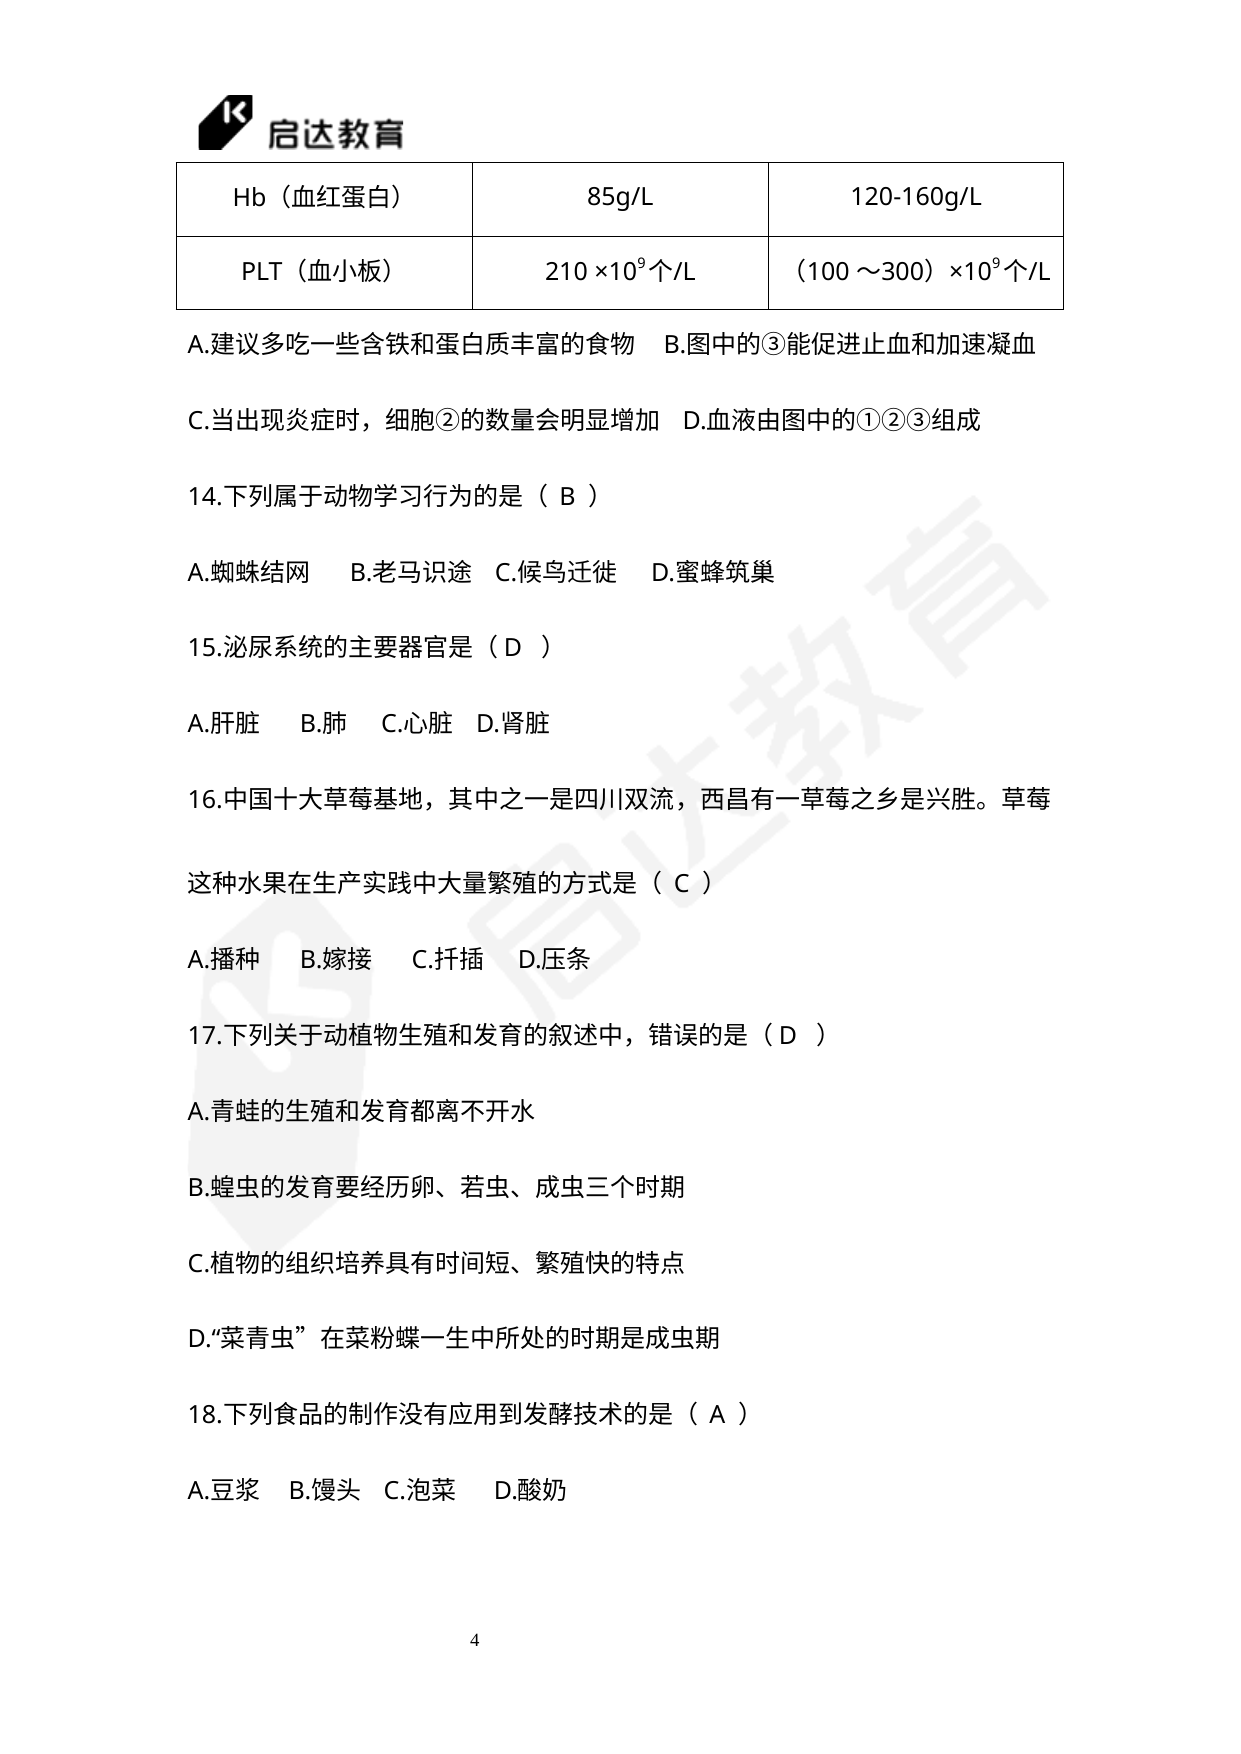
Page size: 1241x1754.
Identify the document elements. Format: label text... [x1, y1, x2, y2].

table_cell PLT（血小板） [177, 237, 472, 309]
table_cell 85g/L [473, 163, 768, 236]
text 16.中国十大草莓基地，其中之一是四川双流，西昌有一草莓之乡是兴胜。草莓这种水果在生产实践中大量繁殖的方式是（ C ） [187, 765, 1053, 914]
picture [198, 95, 404, 150]
table_cell （100 〜300）×109个/L [769, 237, 1063, 309]
text 17.下列关于动植物生殖和发育的叙述中，错误的是（ D ） [187, 1001, 1053, 1066]
table_cell Hb（血红蛋白） [177, 163, 472, 236]
text A.豆浆 B.馒头 C.泡菜 D.酸奶 [187, 1456, 1053, 1521]
text B.蝗虫的发育要经历卵、若虫、成虫三个时期 [187, 1153, 1053, 1218]
text 14.下列属于动物学习行为的是（ B ） [187, 462, 1053, 527]
text A.建议多吃一些含铁和蛋白质丰富的食物 B.图中的③能促进止血和加速凝血 [187, 310, 1053, 375]
text A.蜘蛛结网 B.老马识途 C.候鸟迁徙 D.蜜蜂筑巢 [187, 538, 1053, 603]
text A.播种 B.嫁接 C.扦插 D.压条 [187, 925, 1053, 990]
text A.肝脏 B.肺 C.心脏 D.肾脏 [187, 689, 1053, 754]
text 18.下列食品的制作没有应用到发酵技术的是（ A ） [187, 1380, 1053, 1445]
text A.青蛙的生殖和发育都离不开水 [187, 1077, 1053, 1142]
text D.“菜青虫”在菜粉蝶一生中所处的时期是成虫期 [187, 1304, 1053, 1369]
table_cell 210 ×109个/L [473, 237, 768, 309]
table_cell 120-160g/L [769, 163, 1063, 236]
text C.植物的组织培养具有时间短、繁殖快的特点 [187, 1229, 1053, 1294]
text 15.泌尿系统的主要器官是（ D ） [187, 613, 1053, 678]
text C.当出现炎症时，细胞②的数量会明显增加 D.血液由图中的①②③组成 [187, 386, 1053, 451]
